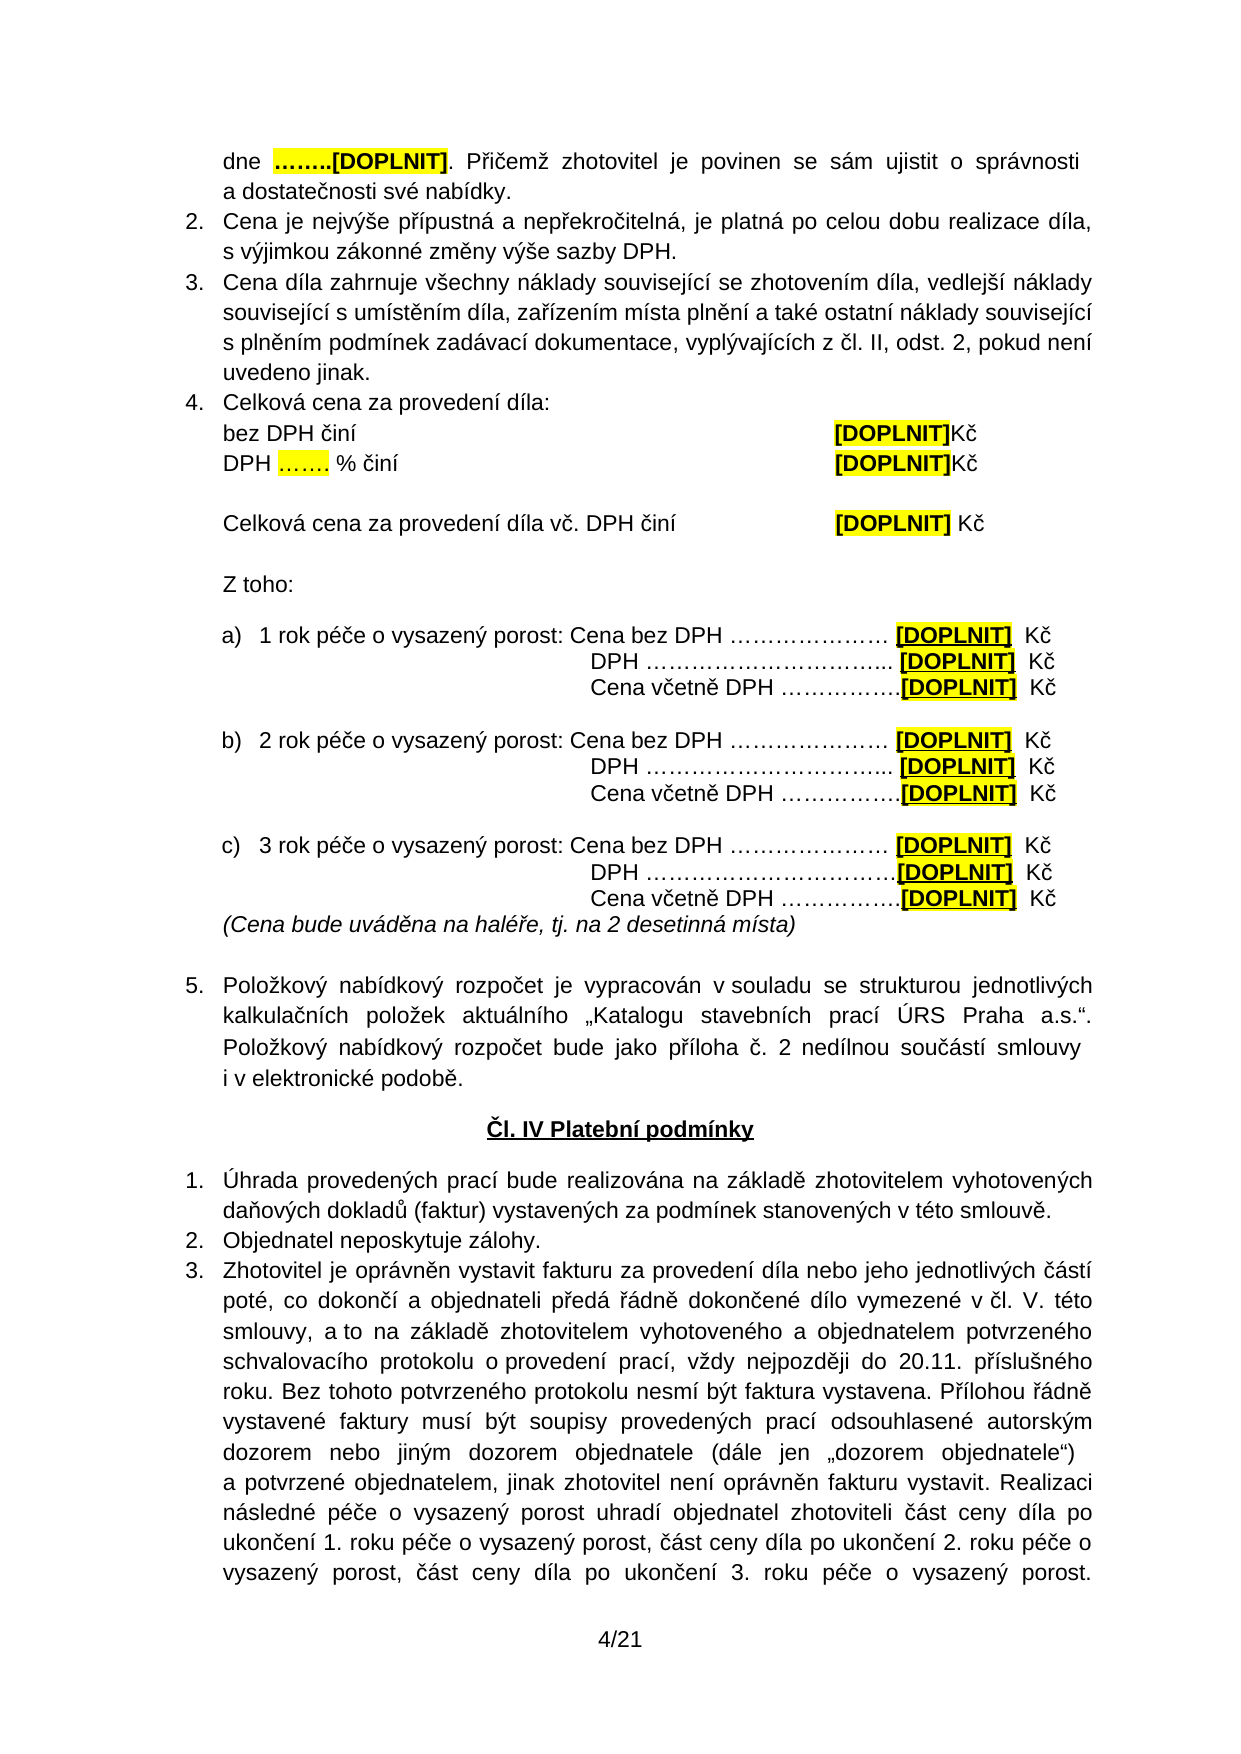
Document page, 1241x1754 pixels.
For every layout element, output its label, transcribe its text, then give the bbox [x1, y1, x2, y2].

text Cena včetně DPH …………….[DOPLNIT] Kč [1017, 674, 1093, 701]
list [185, 148, 1093, 204]
list 3 rok péče o vysazený porost: Cena bez DPH ………………… [DOPLNIT] Kč [221, 832, 1093, 859]
text Cena včetně DPH …………….[DOPLNIT] Kč [148, 885, 901, 911]
list Cena je nejvýše přípustná a nepřekročitelná, je platná po celou dobu realizace díla, s výjimkou zákonné změny výše sazby DPH. [185, 208, 1093, 264]
list DPH ……. % činí [DOPLNIT]Kč [223, 450, 1093, 506]
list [185, 1257, 1093, 1586]
list Objednatel neposkytuje zálohy. [185, 1227, 1093, 1253]
list 1 rok péče o vysazený porost: Cena bez DPH ………………… [DOPLNIT] Kč [221, 622, 896, 648]
text Čl. IV Platební podmínky [148, 1116, 1093, 1142]
text Cena včetně DPH …………….[DOPLNIT] Kč [148, 780, 901, 806]
list Celková cena za provedení díla: [185, 389, 1093, 416]
text DPH …………………………... [DOPLNIT] Kč [1015, 753, 1093, 780]
text DPH …………………………... [DOPLNIT] Kč [148, 753, 900, 780]
text DPH ……………………………[DOPLNIT] Kč [148, 859, 897, 885]
text DPH …………………………... [DOPLNIT] Kč [1015, 648, 1093, 674]
list Cena díla zahrnuje všechny náklady související se zhotovením díla, vedlejší náklady související s umístěním díla, zařízením místa plnění a také ostatní náklady související s plněním podmínek zadávací dokumentace, vyplývajících z čl. II, odst. 2, pokud není uvedeno jinak. [185, 268, 1093, 385]
text DPH ……………………………[DOPLNIT] Kč [1013, 859, 1093, 885]
text DPH …………………………... [DOPLNIT] Kč [148, 648, 900, 674]
list Z toho: [223, 571, 1093, 597]
list Celková cena za provedení díla vč. DPH činí [DOPLNIT] Kč [223, 510, 835, 536]
list Položkový nabídkový rozpočet je vypracován v souladu se strukturou jednotlivých kalkulačních položek aktuálního „Katalogu stavebních prací ÚRS Praha a.s.“. Položkový nabídkový rozpočet bude jako příloha č. 2 nedílnou součástí smlouvy i v elektronické podobě. [185, 972, 1093, 1091]
list 2 rok péče o vysazený porost: Cena bez DPH ………………… [DOPLNIT] Kč [221, 727, 896, 753]
list bez DPH činí [DOPLNIT]Kč [223, 419, 1093, 446]
text Cena včetně DPH …………….[DOPLNIT] Kč [148, 674, 901, 701]
list Celková cena za provedení díla vč. DPH činí [DOPLNIT] Kč [951, 510, 1093, 536]
list Úhrada provedených prací bude realizována na základě zhotovitelem vyhotovených daňových dokladů (faktur) vystavených za podmínek stanovených v této smlouvě. [185, 1167, 1093, 1223]
list (Cena bude uváděna na haléře, tj. na 2 desetinná místa) [223, 911, 1093, 938]
